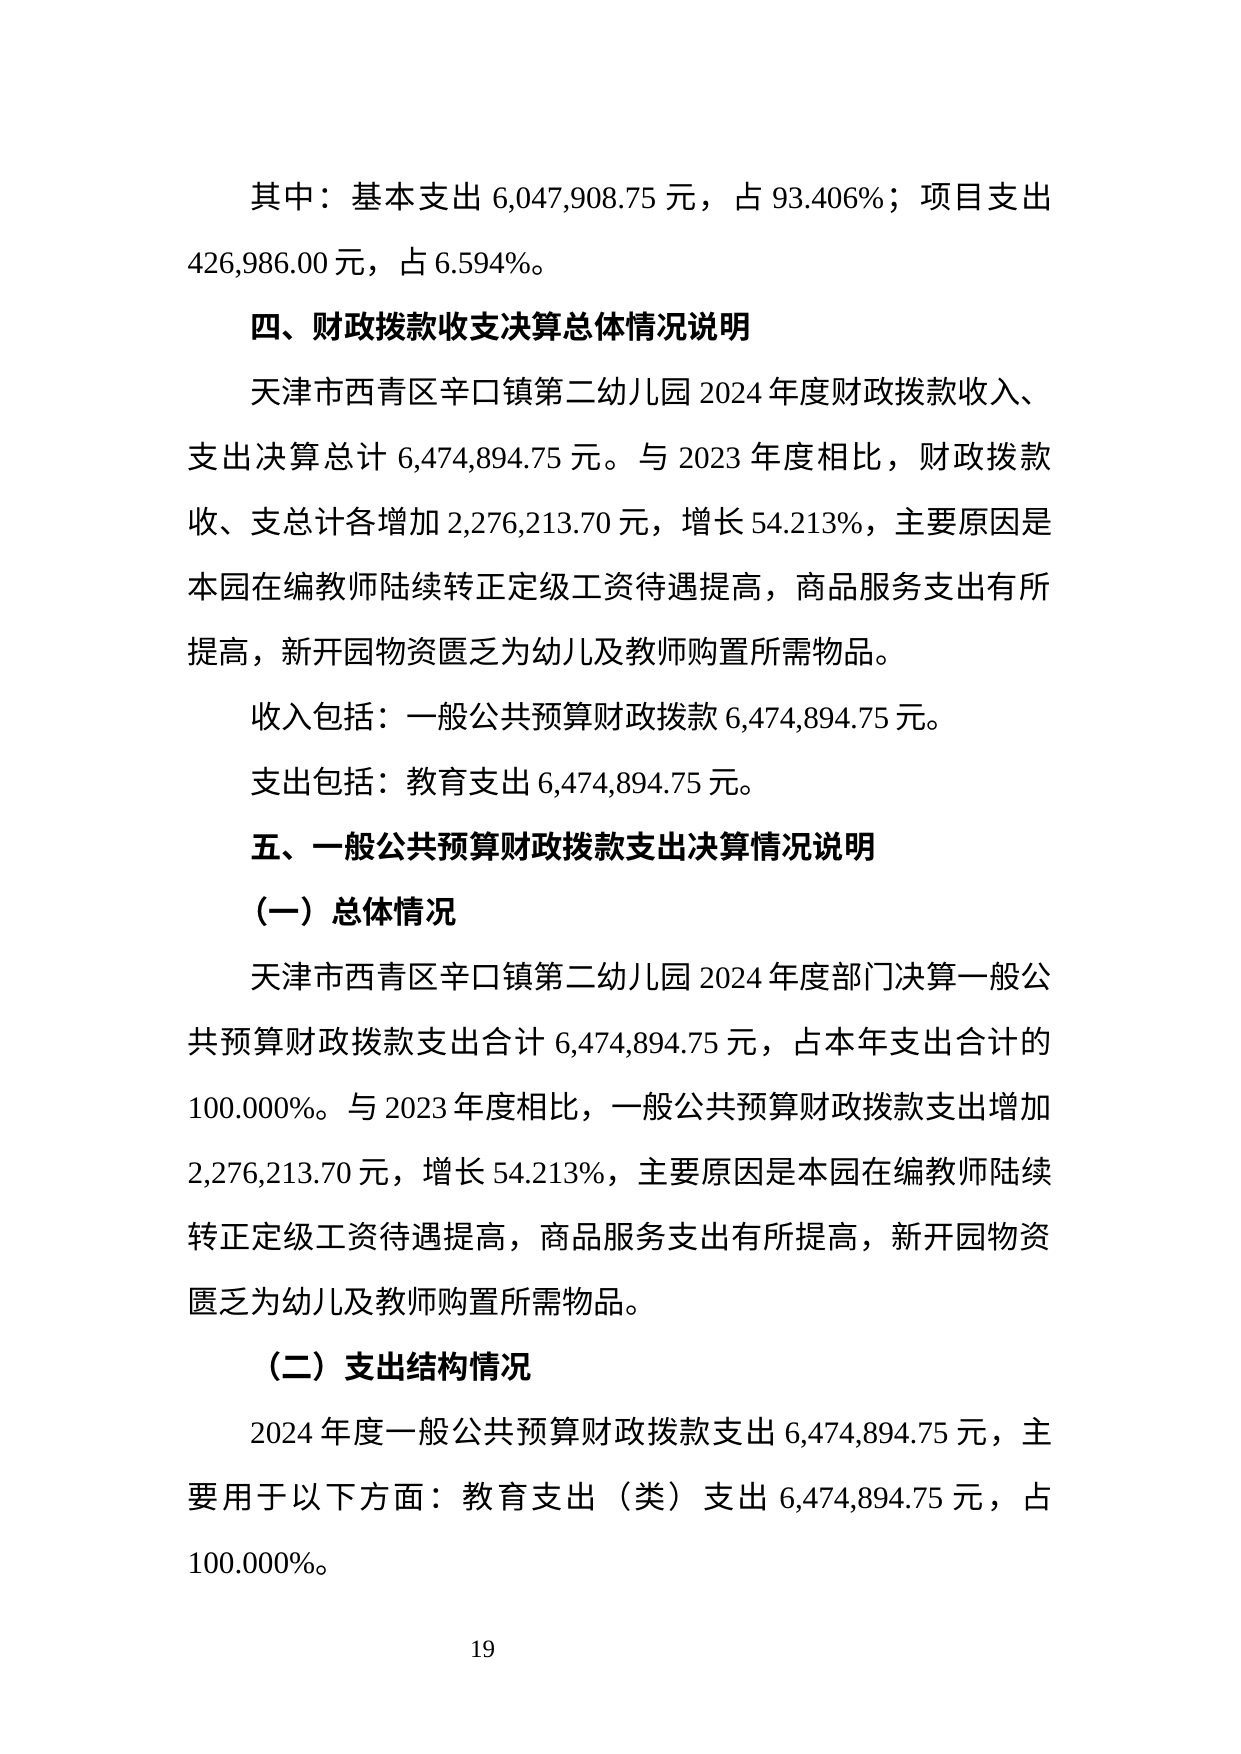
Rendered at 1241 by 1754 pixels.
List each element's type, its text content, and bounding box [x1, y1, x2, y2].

text 支出包括：教育支出6,474,894.75元。 [187, 747, 1053, 812]
text （一）总体情况 [237, 877, 1053, 942]
text 2024年度一般公共预算财政拨款支出6,474,894.75元，主要用于以下方面：教育支出（类）支出6,474,894.75元，占100.000%。 [187, 1397, 1053, 1592]
text （二）支出结构情况 [187, 1332, 1053, 1397]
text 天津市西青区辛口镇第二幼儿园2024年度部门决算一般公共预算财政拨款支出合计6,474,894.75元，占本年支出合计的100.000%。与2023年度相比，一般公共预算财政拨款支出增加2,276,213.70元，增长54.213%，主要原因是本园在编教师陆续转正定级工资待遇提高，商品服务支出有所提高，新开园物资匮乏为幼儿及教师购置所需物品。 [187, 942, 1053, 1332]
text 天津市西青区辛口镇第二幼儿园2024年度财政拨款收入、支出决算总计6,474,894.75元。与2023年度相比，财政拨款收、支总计各增加2,276,213.70元，增长54.213%，主要原因是本园在编教师陆续转正定级工资待遇提高，商品服务支出有所提高，新开园物资匮乏为幼儿及教师购置所需物品。 [187, 357, 1053, 682]
text 其中：基本支出6,047,908.75元，占93.406%；项目支出426,986.00元，占6.594%。 [187, 162, 1053, 292]
text 四、财政拨款收支决算总体情况说明 [187, 292, 1053, 357]
text 五、一般公共预算财政拨款支出决算情况说明 [187, 812, 1053, 877]
text 收入包括：一般公共预算财政拨款6,474,894.75元。 [187, 682, 1053, 747]
